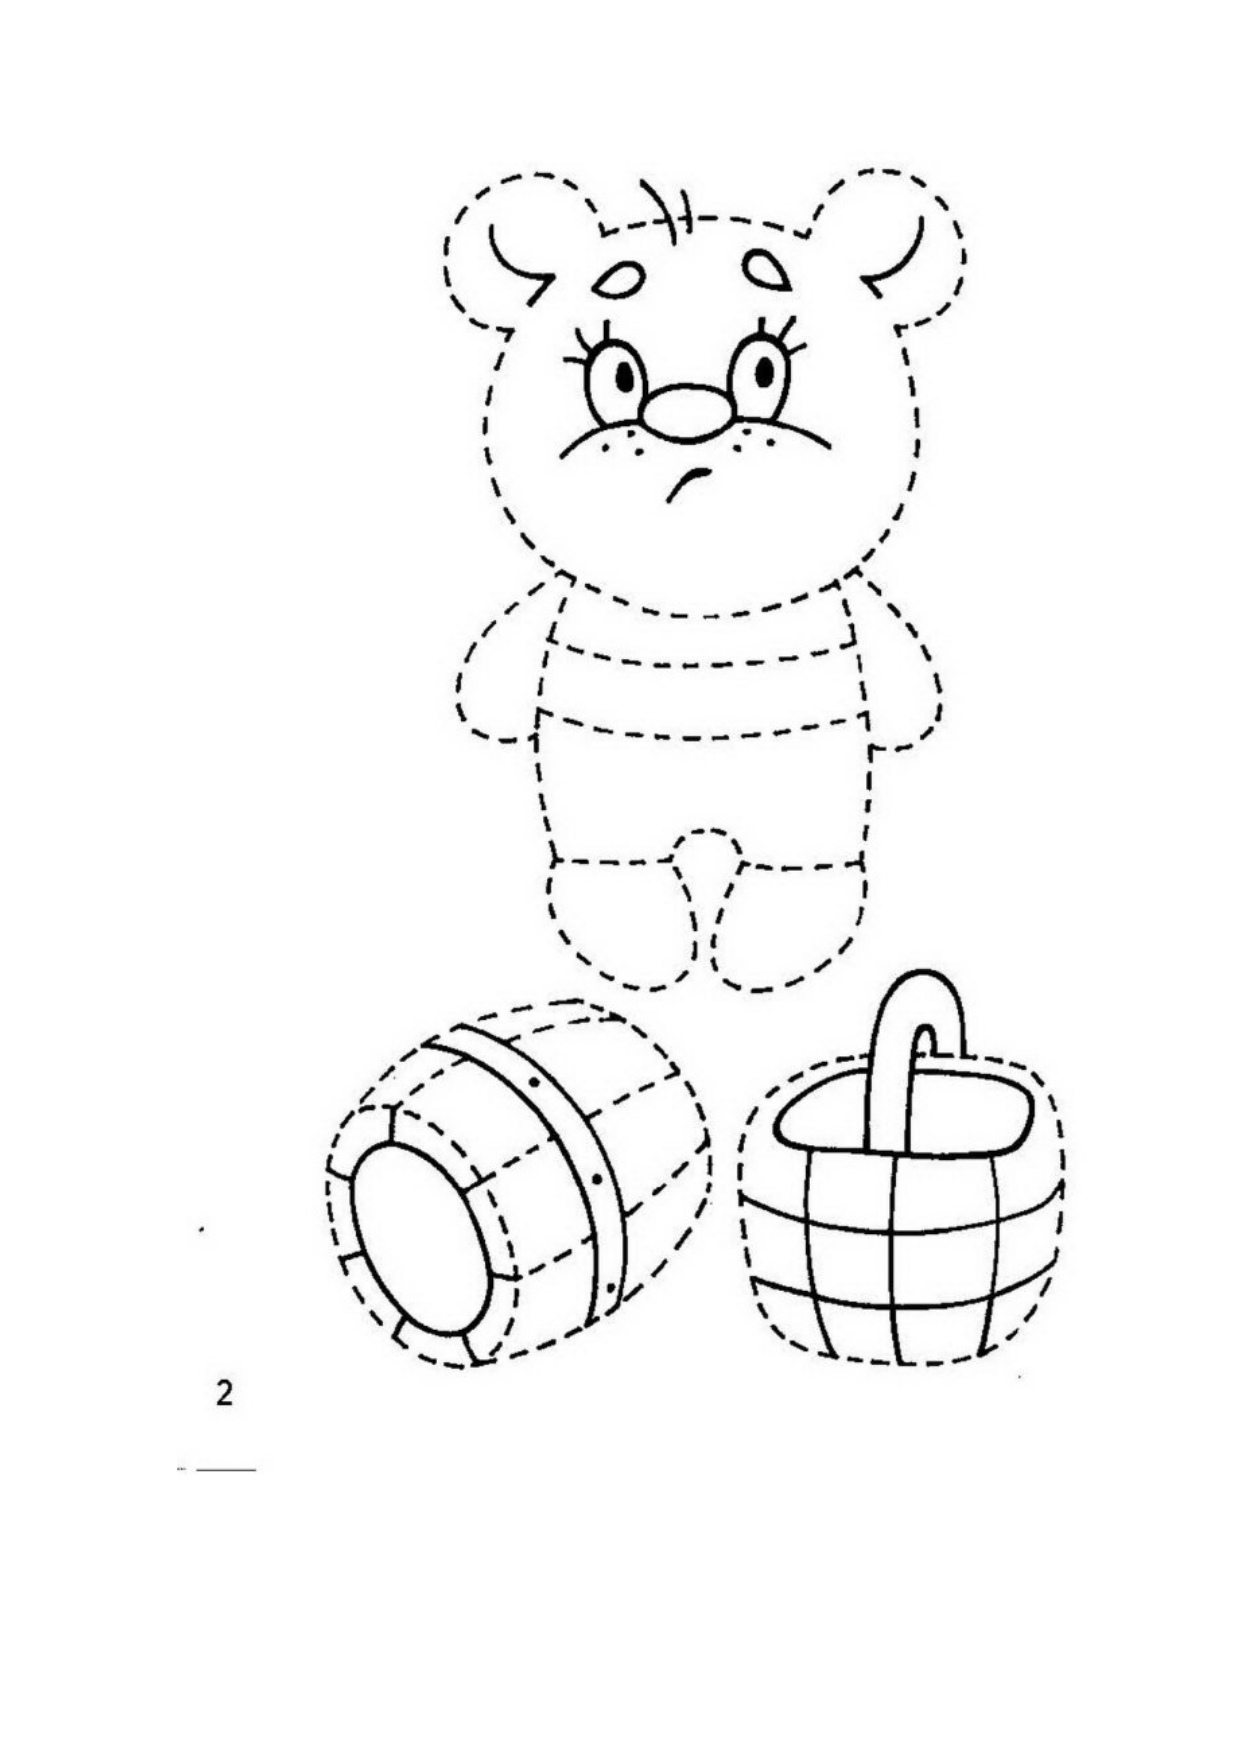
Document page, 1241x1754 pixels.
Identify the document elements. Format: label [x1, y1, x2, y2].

picture [177, 118, 1152, 1497]
